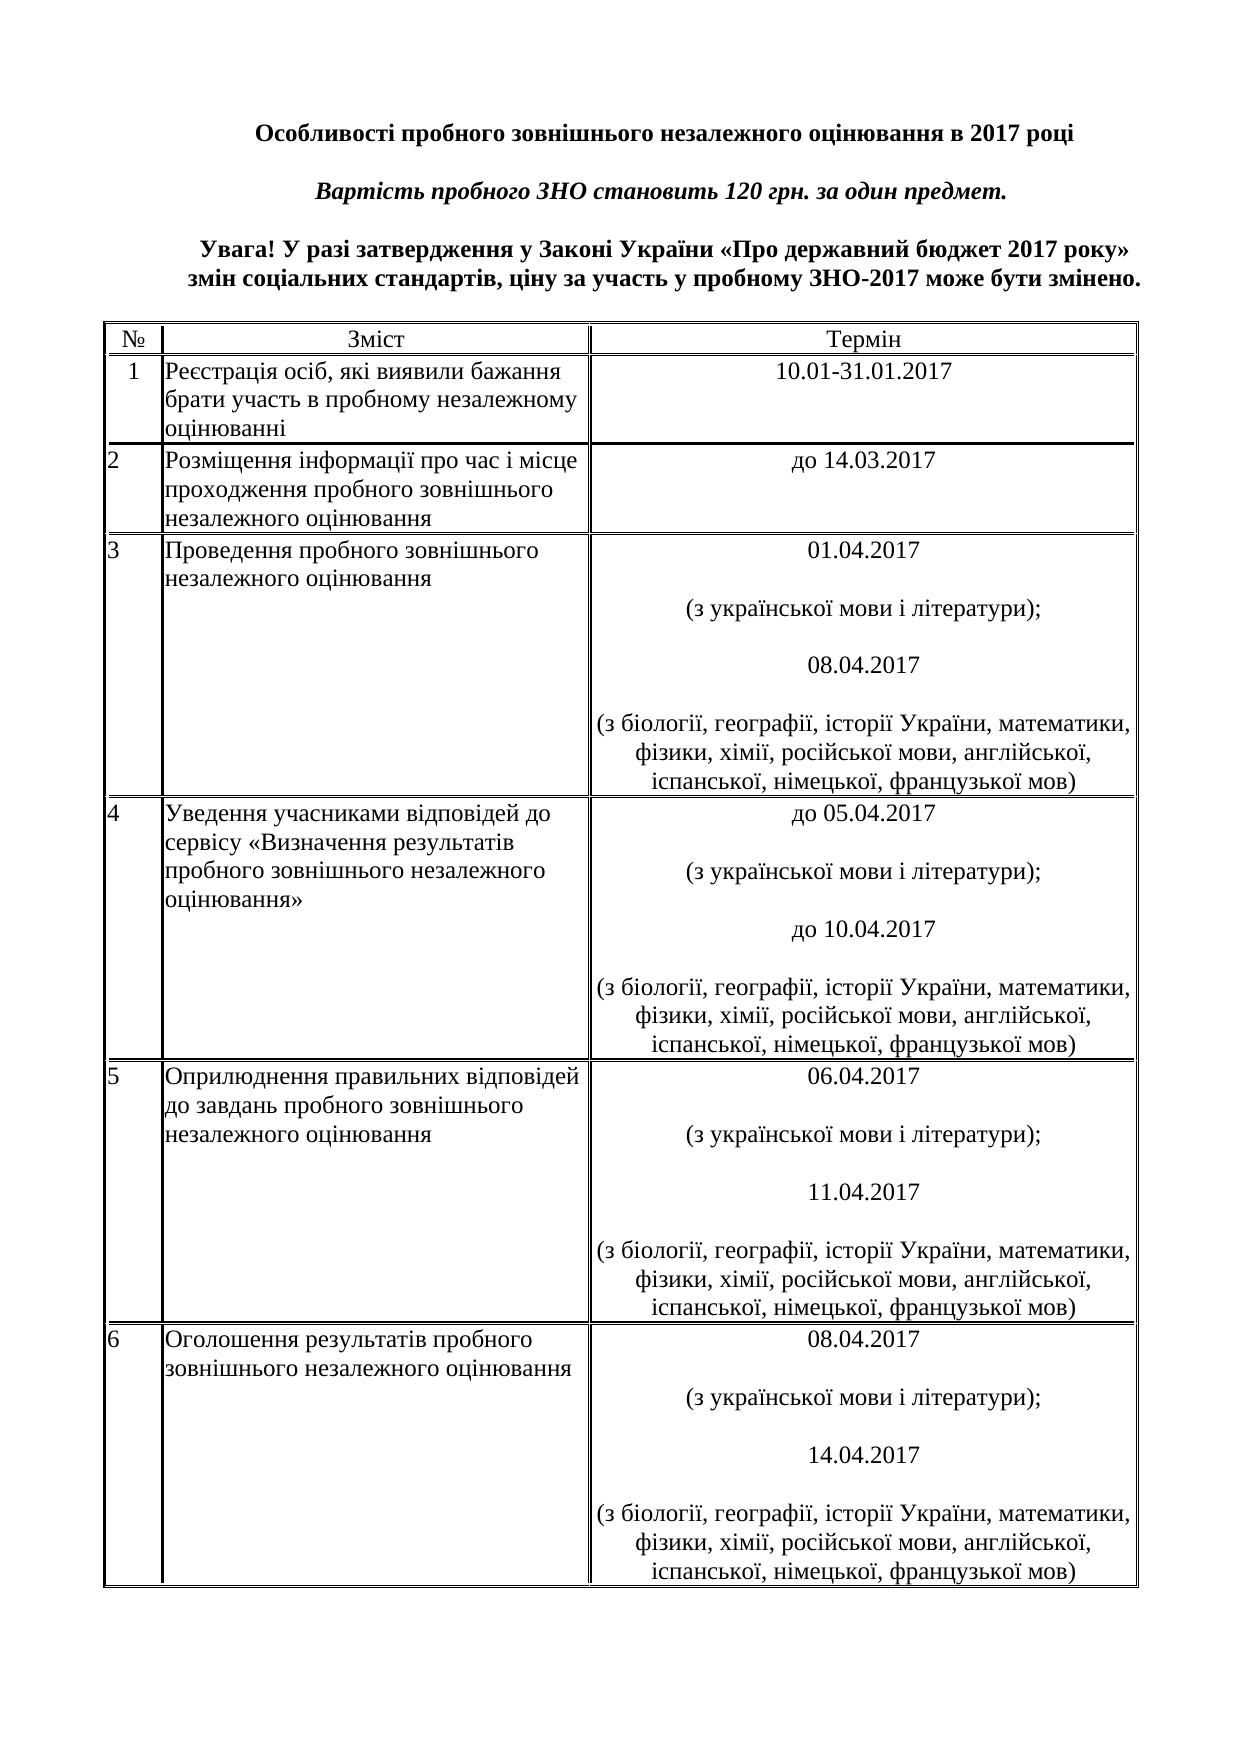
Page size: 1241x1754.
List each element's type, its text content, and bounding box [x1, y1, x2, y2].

text Увага! У разі затвердження у Законі України «Про державний бюджет 2017 року» змін соціальних стандартів, ціну за участь у пробному ЗНО-2017 може бути змінено. [177, 234, 1152, 291]
table_cell 08.04.2017 (з української мови і літератури); 14.04.2017 (з біології, географії, історії України, математики, фізики, хімії, російської мови, англійської, іспанської, німецької, французької мов) [590, 1321, 1136, 1584]
table_cell 5 [106, 1058, 161, 1321]
table_cell 06.04.2017 (з української мови і літератури); 11.04.2017 (з біології, географії, історії України, математики, фізики, хімії, російської мови, англійської, іспанської, німецької, французької мов) [592, 1058, 1136, 1321]
table_cell 2 [106, 442, 161, 532]
table_cell Проведення пробного зовнішнього незалежного оцінювання [164, 535, 588, 795]
table_cell до 05.04.2017 (з української мови і літератури); до 10.04.2017 (з біології, географії, історії України, математики, фізики, хімії, російської мови, англійської, іспанської, німецької, французької мов) [590, 795, 1137, 1058]
table_cell 3 [105, 532, 162, 795]
table_header Зміст [162, 322, 590, 353]
table_header Термін [590, 324, 1136, 353]
table_cell Уведення учасниками відповідей до сервісу «Визначення результатів пробного зовнішнього незалежного оцінювання» [164, 798, 588, 1058]
table_cell Оприлюднення правильних відповідей до завдань пробного зовнішнього незалежного оцінювання [164, 1062, 588, 1321]
table_cell 10.01-31.01.2017 [590, 353, 1137, 442]
text Особливості пробного зовнішнього незалежного оцінювання в 2017 році [177, 118, 1152, 147]
table_cell Оголошення результатів пробного зовнішнього незалежного оцінювання [162, 1321, 590, 1584]
table_header № [106, 324, 162, 353]
table_cell 01.04.2017 (з української мови і літератури); 08.04.2017 (з біології, географії, історії України, математики, фізики, хімії, російської мови, англійської, іспанської, німецької, французької мов) [590, 532, 1137, 795]
table_cell до 14.03.2017 [592, 442, 1136, 532]
table_cell Розміщення інформації про час і місце проходження пробного зовнішнього незалежного оцінювання [164, 445, 588, 532]
table_cell 4 [105, 795, 162, 1058]
table_cell 6 [106, 1321, 162, 1584]
text Вартість пробного ЗНО становить 120 грн. за один предмет. [177, 176, 1152, 205]
table_cell 1 [105, 353, 162, 442]
table_cell Реєстрація осіб, які виявили бажання брати участь в пробному незалежному оцінюванні [164, 356, 588, 442]
